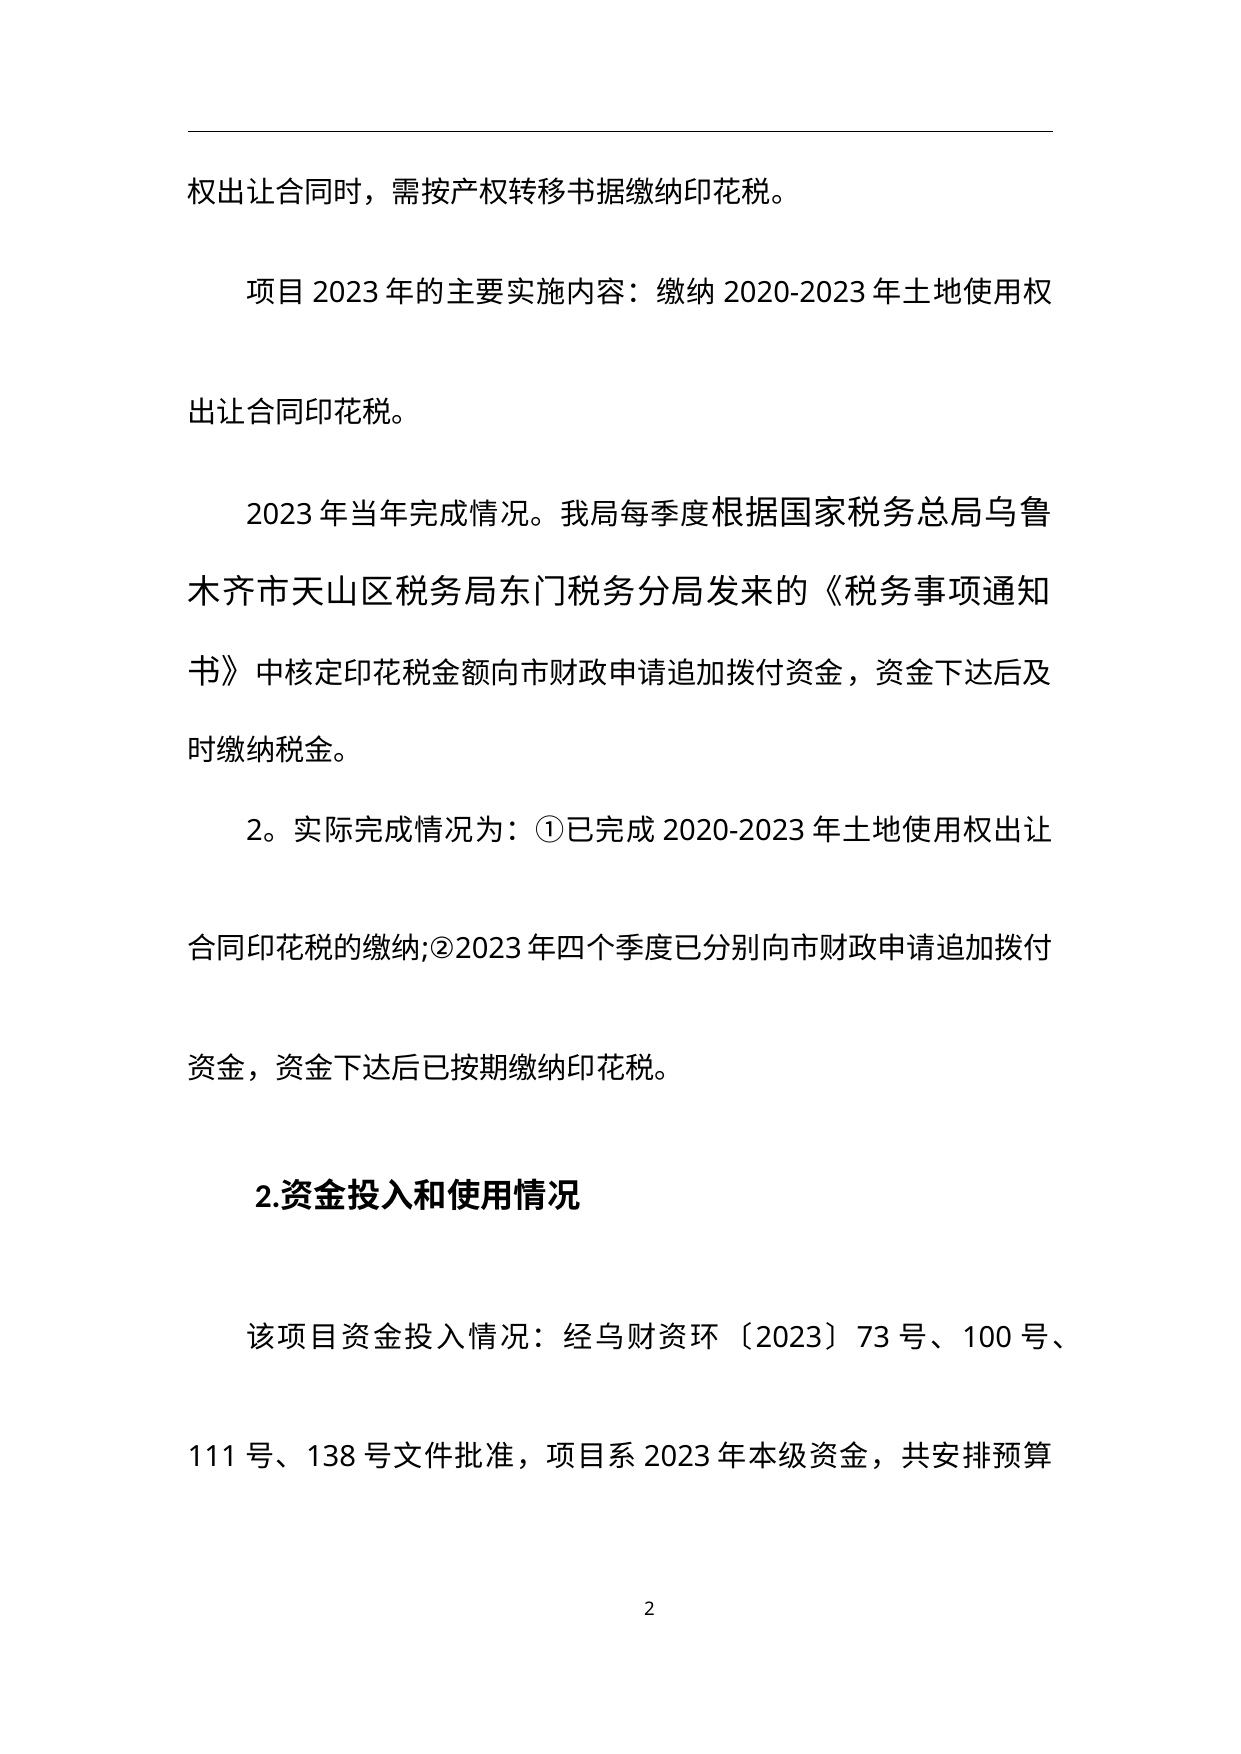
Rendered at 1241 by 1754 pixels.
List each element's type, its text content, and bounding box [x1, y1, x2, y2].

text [187, 1295, 1053, 1493]
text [187, 150, 1053, 229]
subtitle 2.资金投入和使用情况 [187, 1153, 1053, 1233]
text 2023年当年完成情况。我局每季度根据国家税务总局乌鲁木齐市天山区税务局东门税务分局发来的《税务事项通知书》中核定印花税金额向市财政申请追加拨付资金，资金下达后及时缴纳税金。 [187, 470, 1053, 788]
text 项目2023年的主要实施内容：缴纳2020-2023年土地使用权出让合同印花税。 [187, 251, 1053, 449]
text 2。实际完成情况为：①已完成2020-2023年土地使用权出让合同印花税的缴纳;②2023年四个季度已分别向市财政申请追加拨付资金，资金下达后已按期缴纳印花税。 [187, 788, 1053, 1105]
